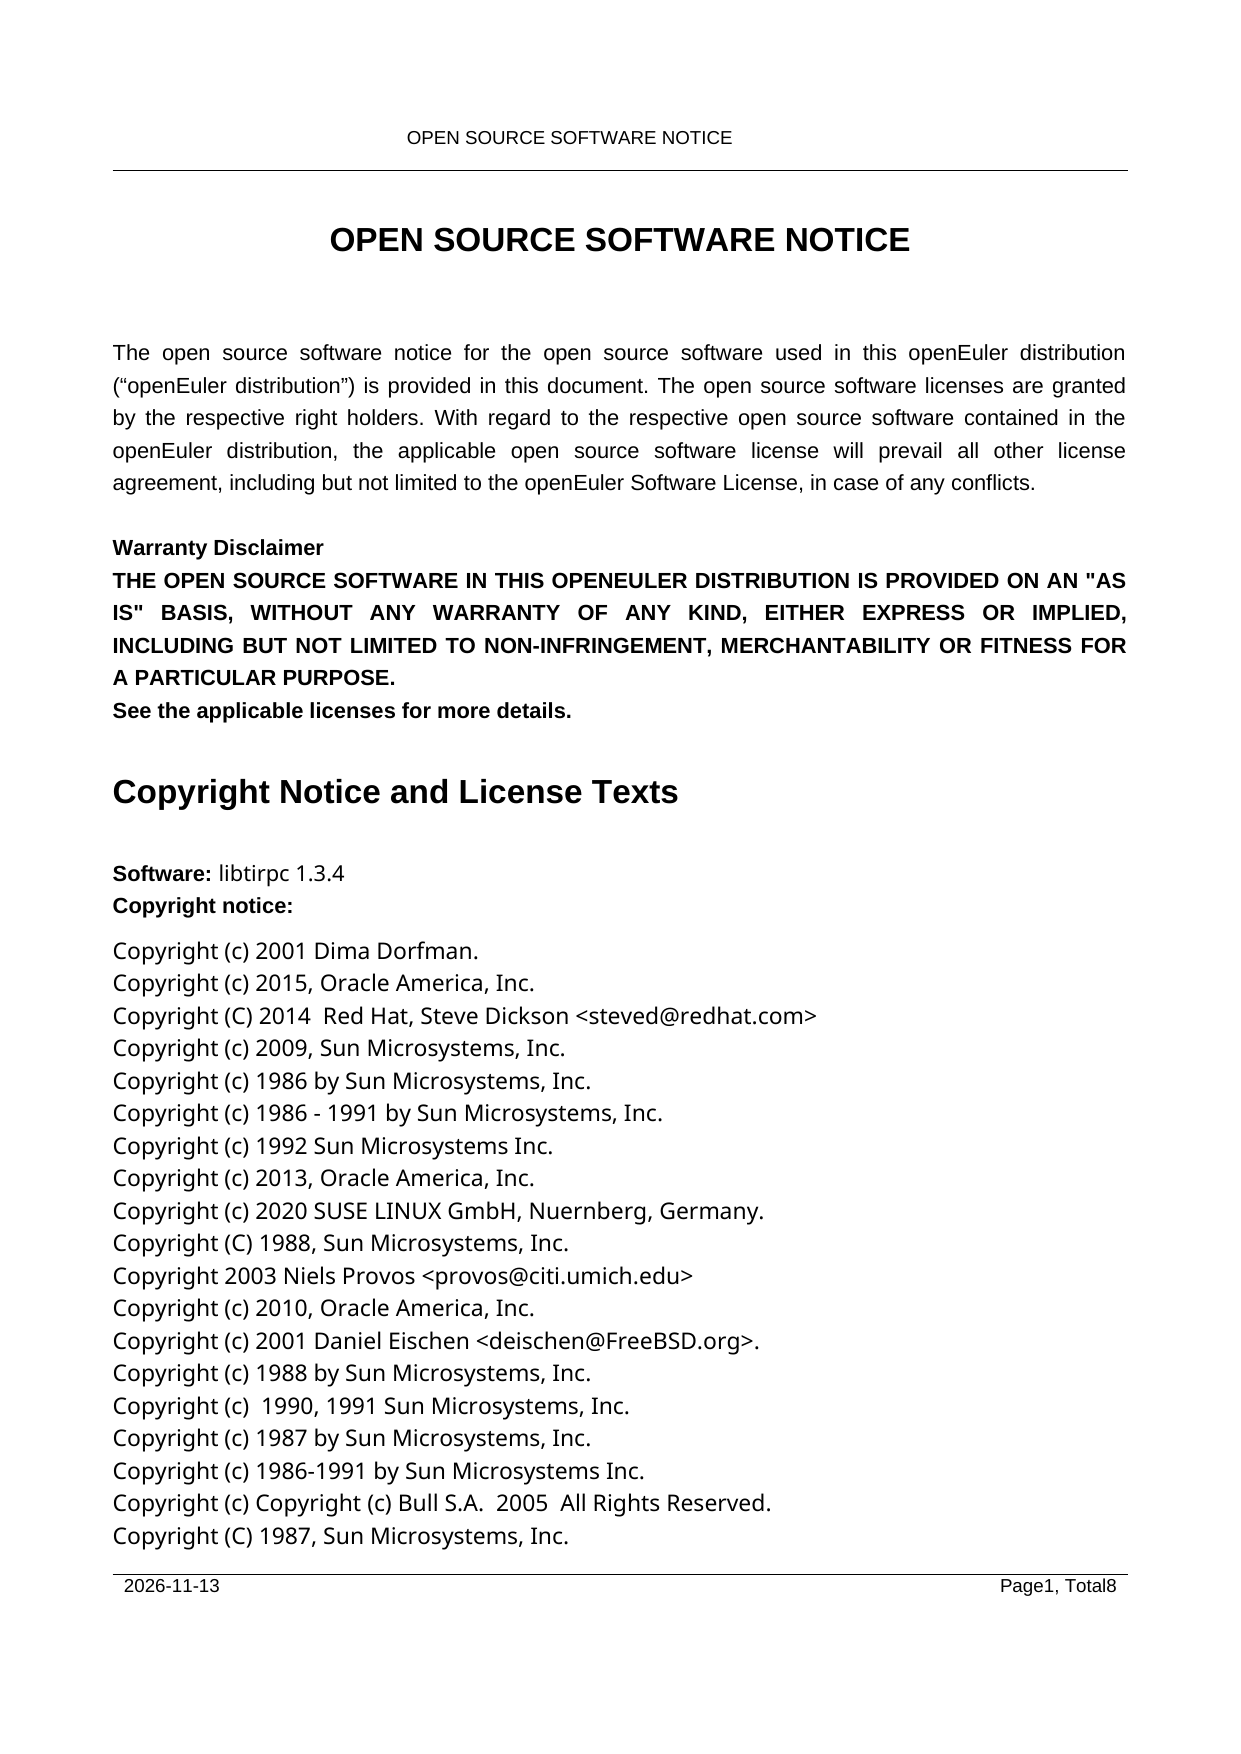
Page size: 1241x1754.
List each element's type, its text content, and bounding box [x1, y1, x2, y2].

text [112, 934, 1128, 1551]
text Copyright notice: [112, 889, 1128, 921]
text Warranty Disclaimer [112, 531, 1128, 564]
text OPEN SOURCE SOFTWARE NOTICE [112, 206, 1128, 271]
text The open source software notice for the open source software used in this openEuler distribution (“openEuler distribution”) is provided in this document. The open source software licenses are granted by the respective right holders. With regard to the respective open source software contained in the openEuler distribution, the applicable open source software license will prevail all other license agreement, including but not limited to the openEuler Software License, in case of any conflicts. [112, 336, 1128, 499]
text THE OPEN SOURCE SOFTWARE IN THIS OPENEULER DISTRIBUTION IS PROVIDED ON AN "AS IS" BASIS, WITHOUT ANY WARRANTY OF ANY KIND, EITHER EXPRESS OR IMPLIED, INCLUDING BUT NOT LIMITED TO NON-INFRINGEMENT, MERCHANTABILITY OR FITNESS FOR A PARTICULAR PURPOSE. See the applicable licenses for more details. [112, 564, 1128, 726]
title Software: libtirpc 1.3.4 [112, 856, 1128, 889]
text Copyright Notice and License Texts [112, 759, 1128, 824]
